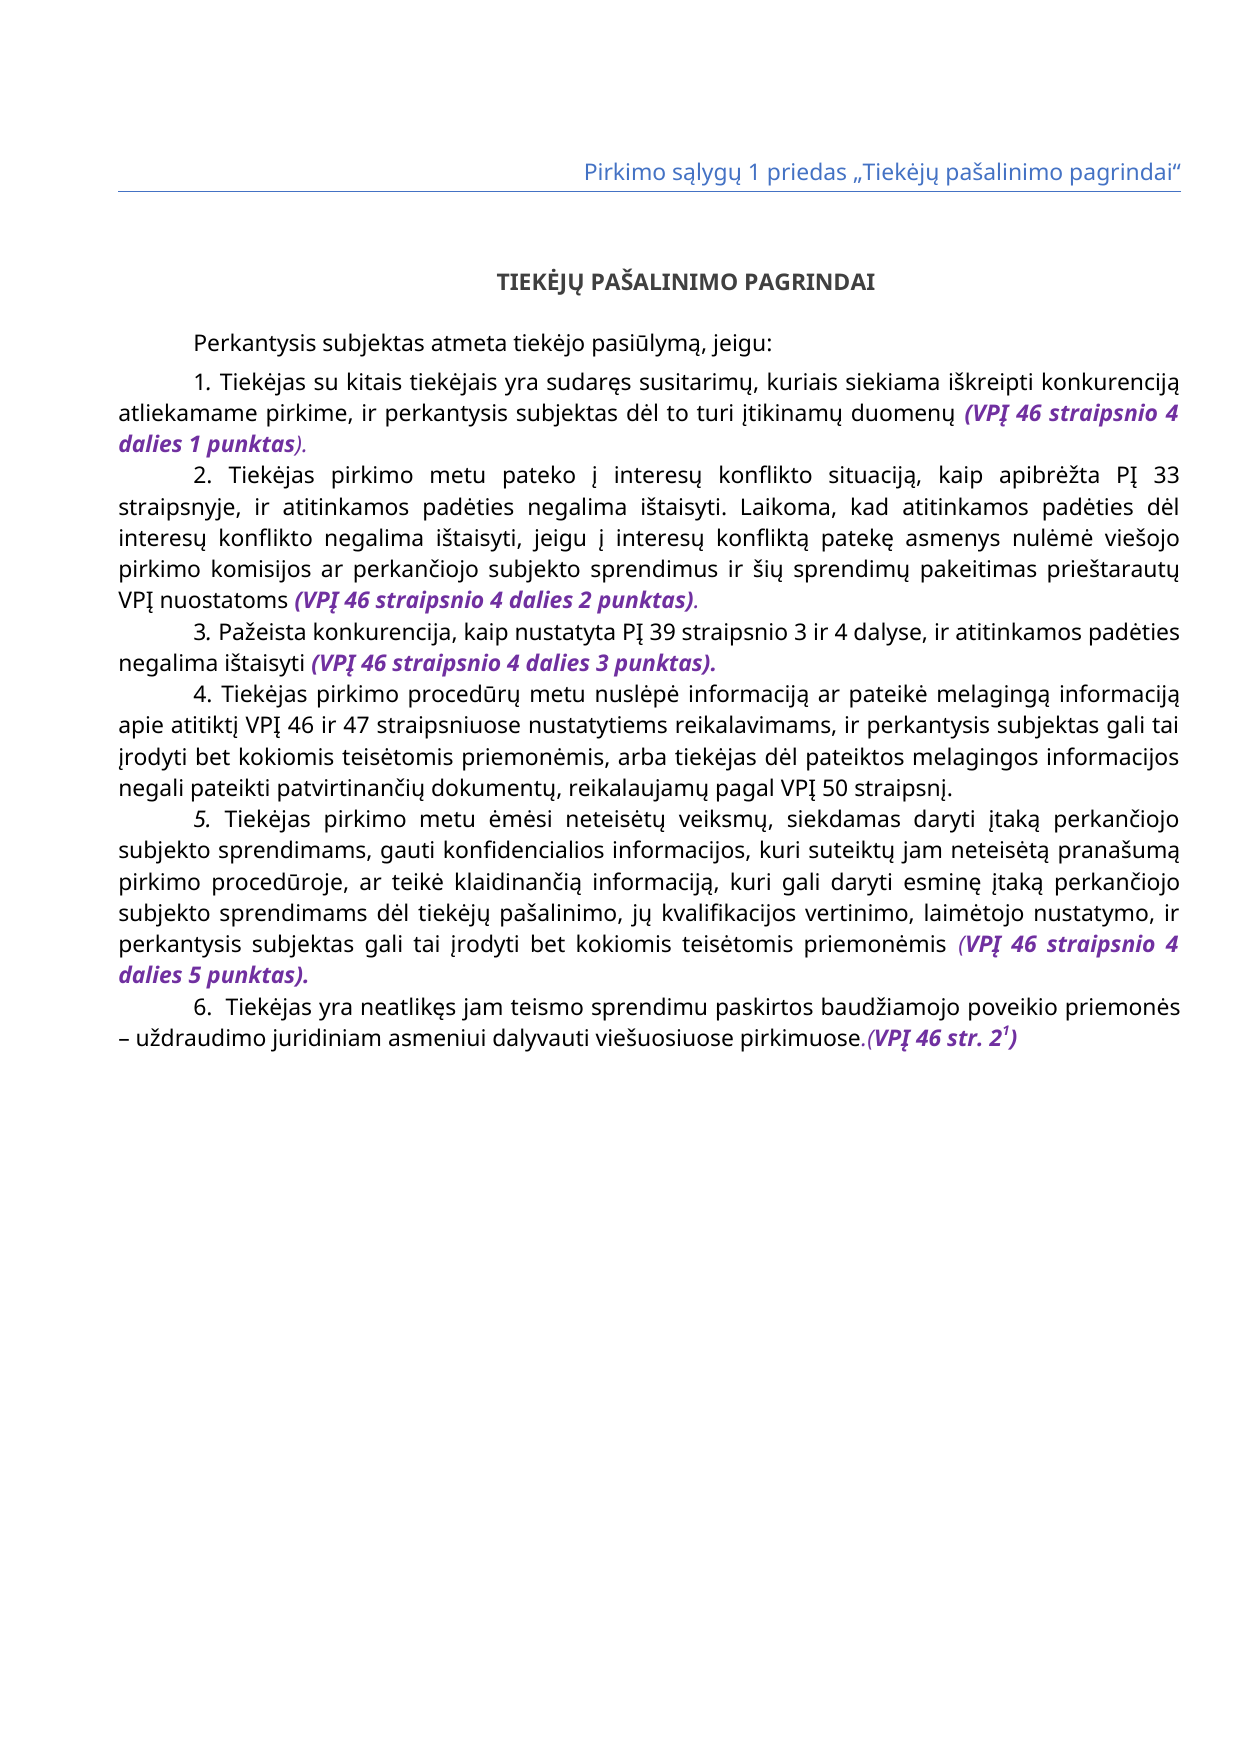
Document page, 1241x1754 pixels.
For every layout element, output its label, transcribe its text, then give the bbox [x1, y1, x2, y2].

text 3. Pažeista konkurencija, kaip nustatyta PĮ 39 straipsnio 3 ir 4 dalyse, ir atitinkamos padėties negalima ištaisyti (VPĮ 46 straipsnio 4 dalies 3 punktas). [118, 616, 1181, 678]
text 2. Tiekėjas pirkimo metu pateko į interesų konflikto situaciją, kaip apibrėžta PĮ 33 straipsnyje, ir atitinkamos padėties negalima ištaisyti. Laikoma, kad atitinkamos padėties dėl interesų konflikto negalima ištaisyti, jeigu į interesų konfliktą patekę asmenys nulėmė viešojo pirkimo komisijos ar perkančiojo subjekto sprendimus ir šių sprendimų pakeitimas prieštarautų VPĮ nuostatoms (VPĮ 46 straipsnio 4 dalies 2 punktas). [118, 459, 1181, 616]
text 6. Tiekėjas yra neatlikęs jam teismo sprendimu paskirtos baudžiamojo poveikio priemonės – uždraudimo juridiniam asmeniui dalyvauti viešuosiuose pirkimuose.(VPĮ 46 str. 21) [118, 991, 1181, 1053]
text 4. Tiekėjas pirkimo procedūrų metu nuslėpė informaciją ar pateikė melagingą informaciją apie atitiktį VPĮ 46 ir 47 straipsniuose nustatytiems reikalavimams, ir perkantysis subjektas gali tai įrodyti bet kokiomis teisėtomis priemonėmis, arba tiekėjas dėl pateiktos melagingos informacijos negali pateikti patvirtinančių dokumentų, reikalaujamų pagal VPĮ 50 straipsnį. [118, 678, 1181, 803]
text TIEKĖJŲ PAŠALINIMO PAGRINDAI [118, 266, 1181, 297]
text Perkantysis subjektas atmeta tiekėjo pasiūlymą, jeigu: [118, 326, 1181, 358]
subtitle Pirkimo sąlygų 1 priedas „Tiekėjų pašalinimo pagrindai“ [118, 156, 1181, 191]
text 1. Tiekėjas su kitais tiekėjais yra sudaręs susitarimų, kuriais siekiama iškreipti konkurenciją atliekamame pirkime, ir perkantysis subjektas dėl to turi įtikinamų duomenų (VPĮ 46 straipsnio 4 dalies 1 punktas). [118, 366, 1181, 459]
text 5. Tiekėjas pirkimo metu ėmėsi neteisėtų veiksmų, siekdamas daryti įtaką perkančiojo subjekto sprendimams, gauti konfidencialios informacijos, kuri suteiktų jam neteisėtą pranašumą pirkimo procedūroje, ar teikė klaidinančią informaciją, kuri gali daryti esminę įtaką perkančiojo subjekto sprendimams dėl tiekėjų pašalinimo, jų kvalifikacijos vertinimo, laimėtojo nustatymo, ir perkantysis subjektas gali tai įrodyti bet kokiomis teisėtomis priemonėmis (VPĮ 46 straipsnio 4 dalies 5 punktas). [118, 803, 1181, 991]
